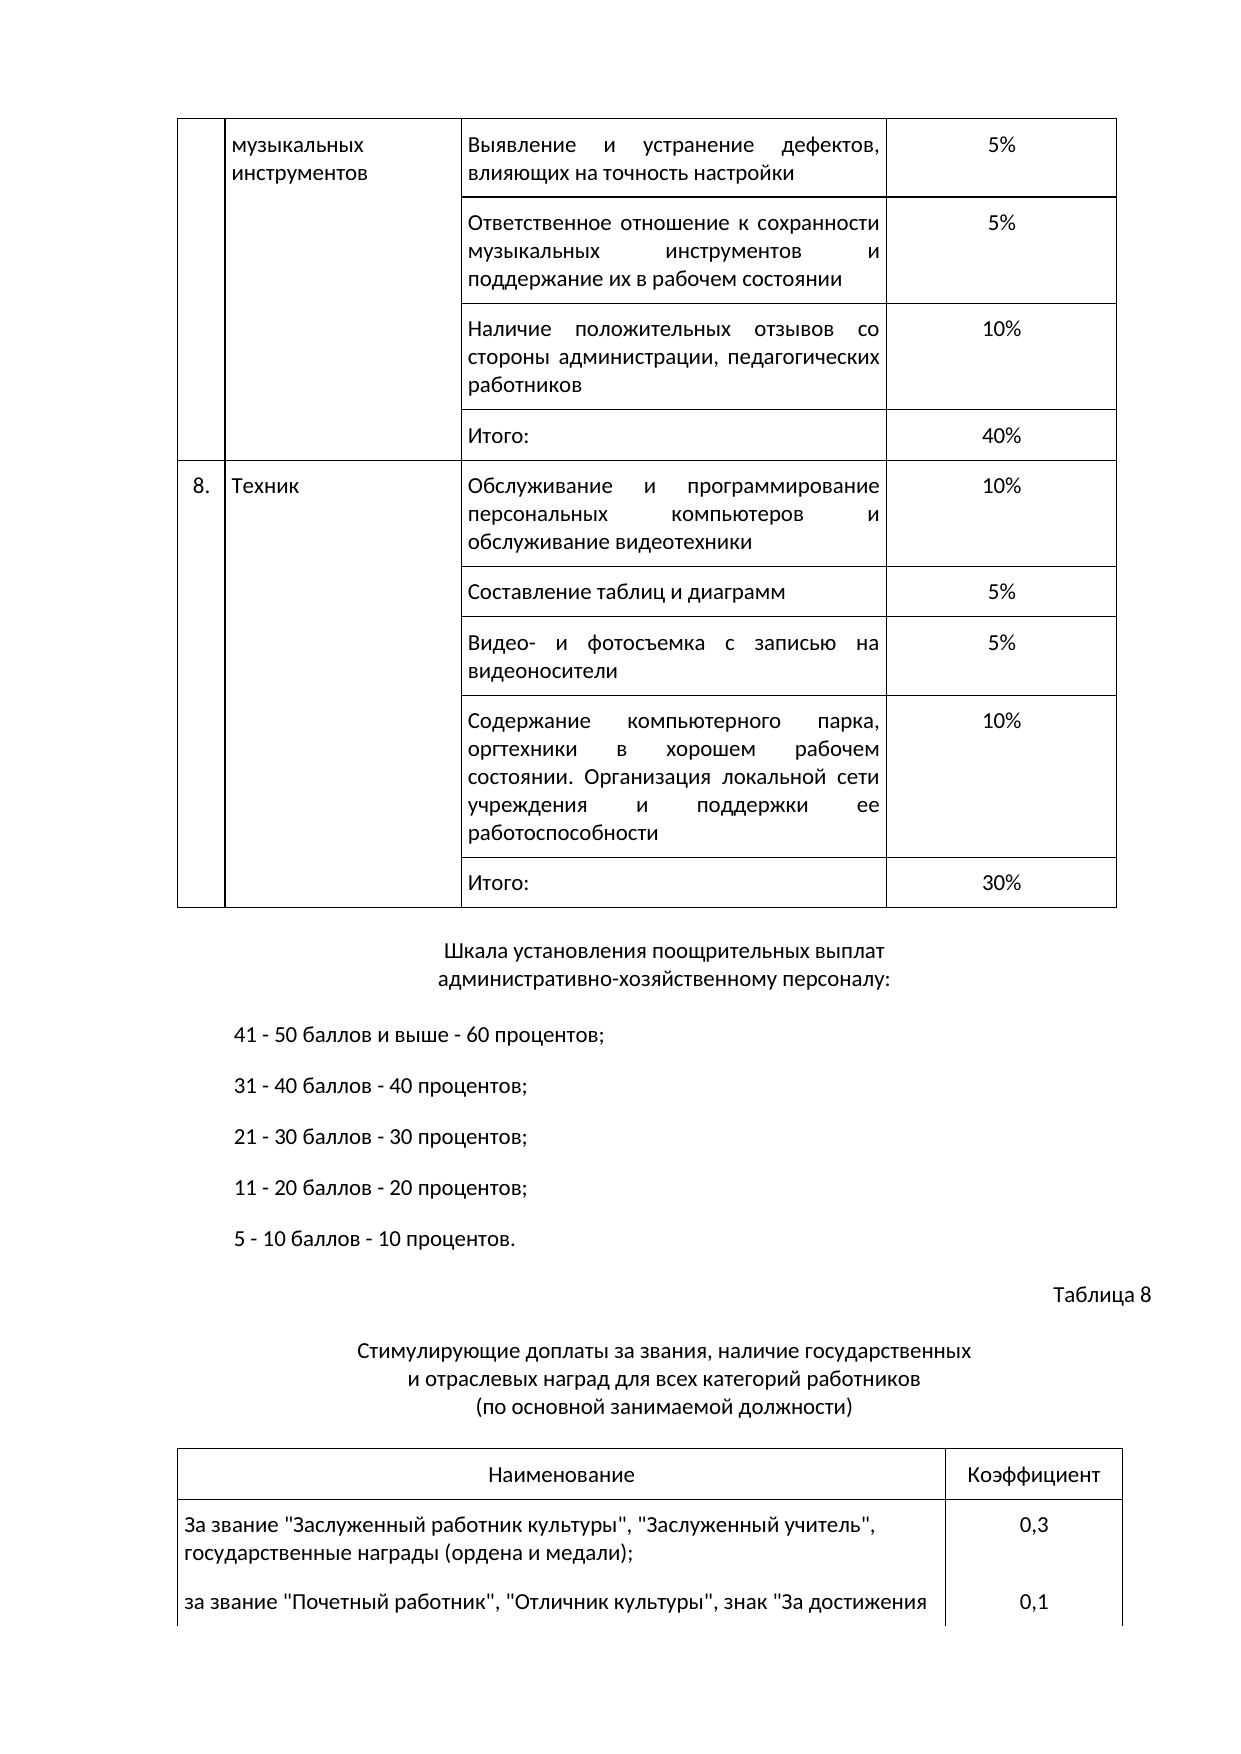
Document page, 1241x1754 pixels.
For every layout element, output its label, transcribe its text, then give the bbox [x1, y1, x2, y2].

table_cell Выявление и устранение дефектов, влияющих на точность настройки [462, 119, 886, 196]
text Шкала установления поощрительных выплат [177, 936, 1152, 964]
text 31 - 40 баллов - 40 процентов; [177, 1071, 1152, 1099]
table_cell Наличие положительных отзывов со стороны администрации, педагогических работников [462, 304, 886, 409]
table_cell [178, 1577, 945, 1626]
table_cell 5% [887, 119, 1116, 196]
table_cell Составление таблиц и диаграмм [462, 567, 886, 616]
table_cell Обслуживание и программирование персональных компьютеров и обслуживание видеотехники [462, 461, 886, 566]
table_cell 8. [178, 461, 224, 907]
table_cell Ответственное отношение к сохранности музыкальных инструментов и поддержание их в рабочем состоянии [462, 198, 886, 303]
table_cell Видео- и фотосъемка с записью на видеоносители [462, 617, 886, 694]
table_cell За звание "Заслуженный работник культуры", "Заслуженный учитель", государственные награды (ордена и медали); [178, 1500, 945, 1577]
text (по основной занимаемой должности) [177, 1392, 1152, 1420]
table_cell 0,3 [946, 1500, 1122, 1577]
table_header Наименование [178, 1449, 945, 1498]
text 5 - 10 баллов - 10 процентов. [177, 1224, 1152, 1252]
table_cell 5% [887, 617, 1116, 694]
table_cell 5% [887, 198, 1116, 303]
text административно-хозяйственному персоналу: [177, 964, 1152, 992]
text Таблица 8 [177, 1280, 1152, 1308]
table_cell 10% [887, 461, 1116, 566]
table_header Коэффициент [946, 1449, 1122, 1498]
table_cell 30% [887, 858, 1116, 907]
table_cell Итого: [462, 858, 886, 907]
table_cell Техник [226, 461, 461, 907]
table_cell 5% [887, 567, 1116, 616]
table_cell Итого: [462, 410, 886, 459]
table_cell 0,1 [946, 1577, 1122, 1626]
text 21 - 30 баллов - 30 процентов; [177, 1122, 1152, 1150]
text 11 - 20 баллов - 20 процентов; [177, 1173, 1152, 1201]
text и отраслевых наград для всех категорий работников [177, 1364, 1152, 1392]
table_cell Содержание компьютерного парка, оргтехники в хорошем рабочем состоянии. Организация локальной сети учреждения и поддержки ее работоспособности [462, 696, 886, 857]
table_cell 10% [887, 304, 1116, 409]
table_cell 10% [887, 696, 1116, 857]
text Стимулирующие доплаты за звания, наличие государственных [177, 1336, 1152, 1364]
table_cell 40% [887, 410, 1116, 459]
text 41 - 50 баллов и выше - 60 процентов; [177, 1020, 1152, 1048]
